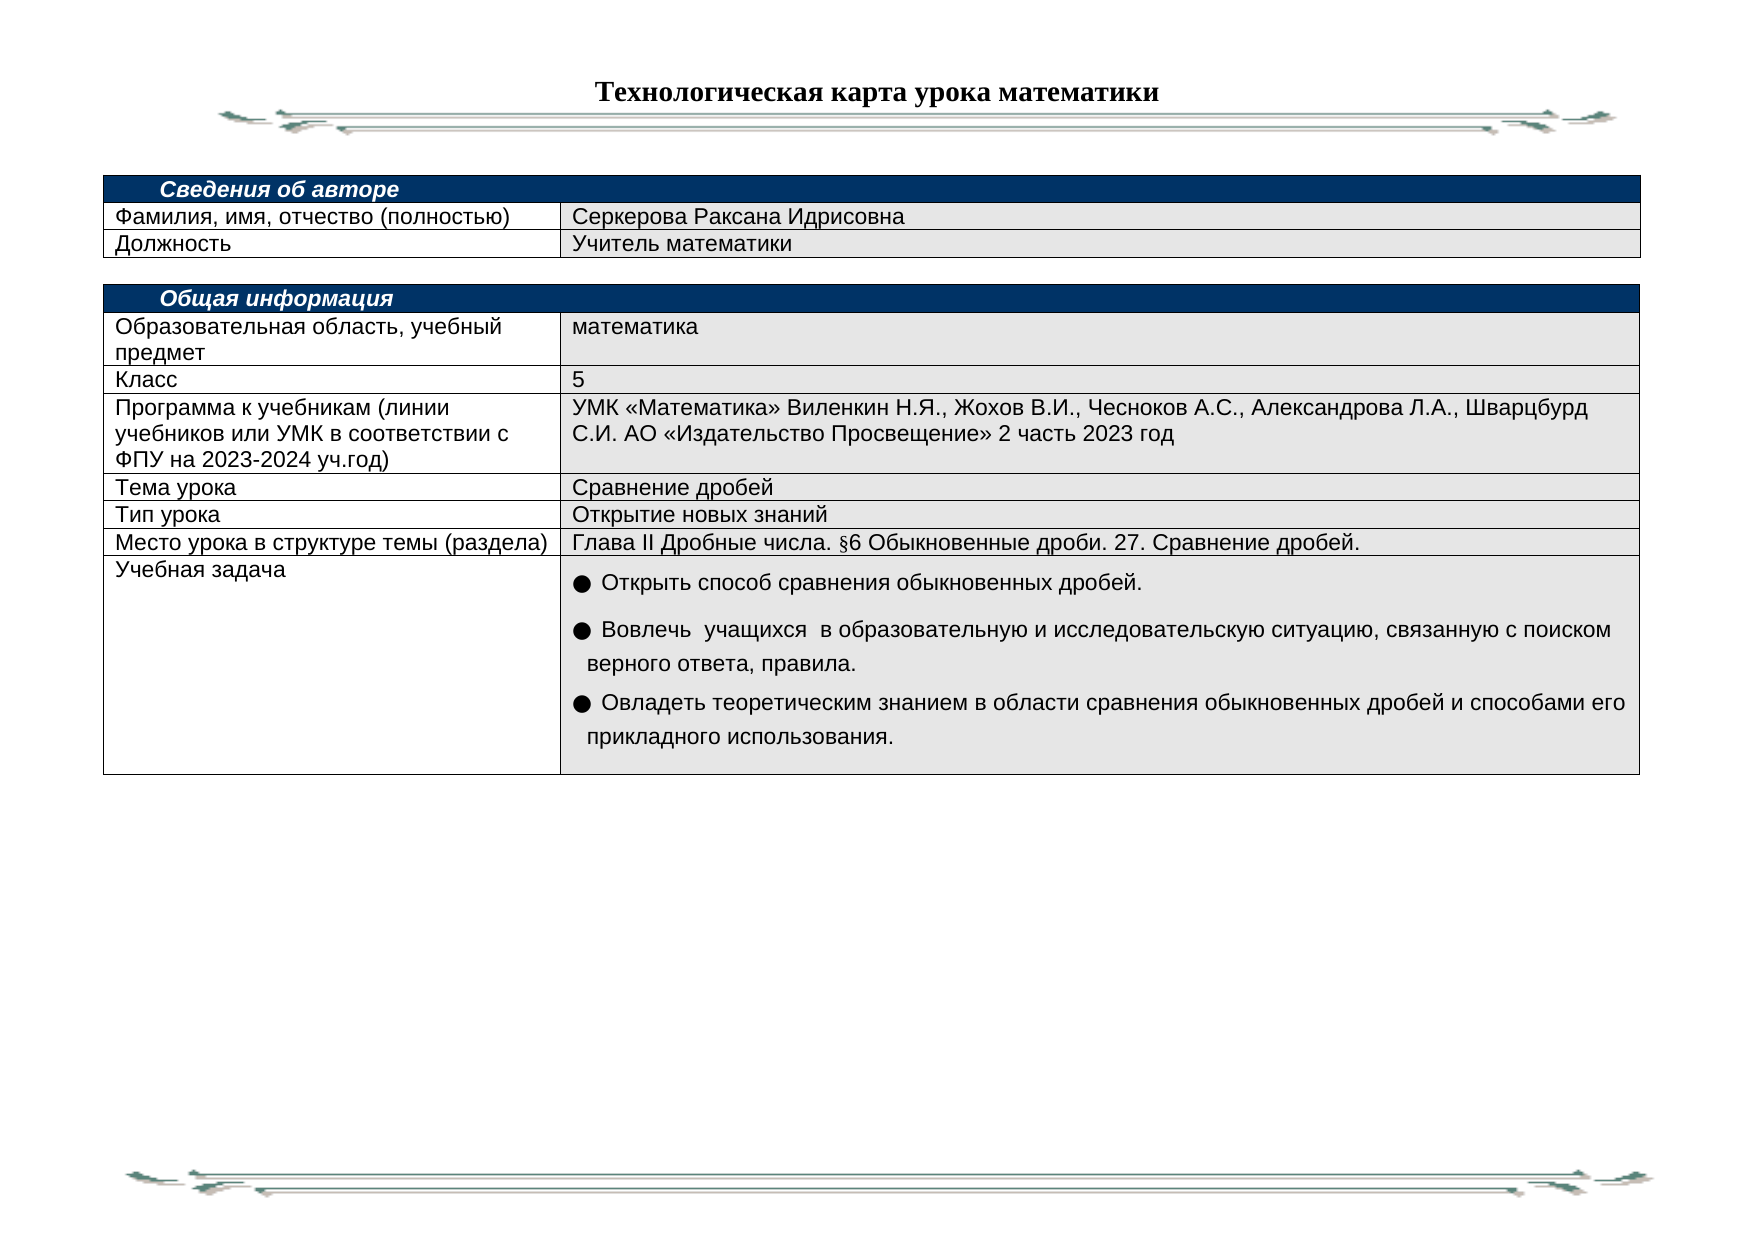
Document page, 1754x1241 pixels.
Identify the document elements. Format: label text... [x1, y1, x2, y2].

table_cell Сравнение дробей [561, 474, 1639, 500]
table_cell Место урока в структуре темы (раздела) [104, 529, 560, 555]
table_cell Тема урока [104, 474, 560, 500]
table_header Общая информация [104, 285, 1639, 312]
table_cell Должность [104, 230, 560, 257]
table_cell Учебная задача [104, 556, 560, 774]
table_cell Открыть способ сравнения обыкновенных дробей. Вовлечь учащихся в образовательную и исследовательскую ситуацию, связанную с поиском верного ответа, правила. Овладеть теоретическим знанием в области сравнения обыкновенных дробей и способами его прикладного использования. [561, 556, 1639, 774]
table_cell Серкерова Раксана Идрисовна [561, 203, 1640, 229]
picture [120, 1166, 1665, 1210]
table_cell 5 [561, 366, 1639, 393]
table_cell УМК «Математика» Виленкин Н.Я., Жохов В.И., Чесноков А.С., Александрова Л.А., Шварцбурд С.И. АО «Издательство Просвещение» 2 часть 2023 год [561, 394, 1639, 473]
table_cell Глава II Дробные числа. §6 Обыкновенные дроби. 27. Сравнение дробей. [561, 529, 1639, 555]
table_header Сведения об авторе [104, 176, 1640, 202]
table_cell Открытие новых знаний [561, 501, 1639, 528]
table_cell Фамилия, имя, отчество (полностью) [104, 203, 560, 229]
table_cell Класс [104, 366, 560, 393]
table_cell Тип урока [104, 501, 560, 528]
table_cell Образовательная область, учебный предмет [104, 313, 560, 365]
table_cell математика [561, 313, 1639, 365]
picture [213, 106, 1627, 147]
table_cell Программа к учебникам (линии учебников или УМК в соответствии с ФПУ на 2023-2024 уч.год) [104, 394, 560, 473]
table_cell Учитель математики [561, 230, 1640, 257]
